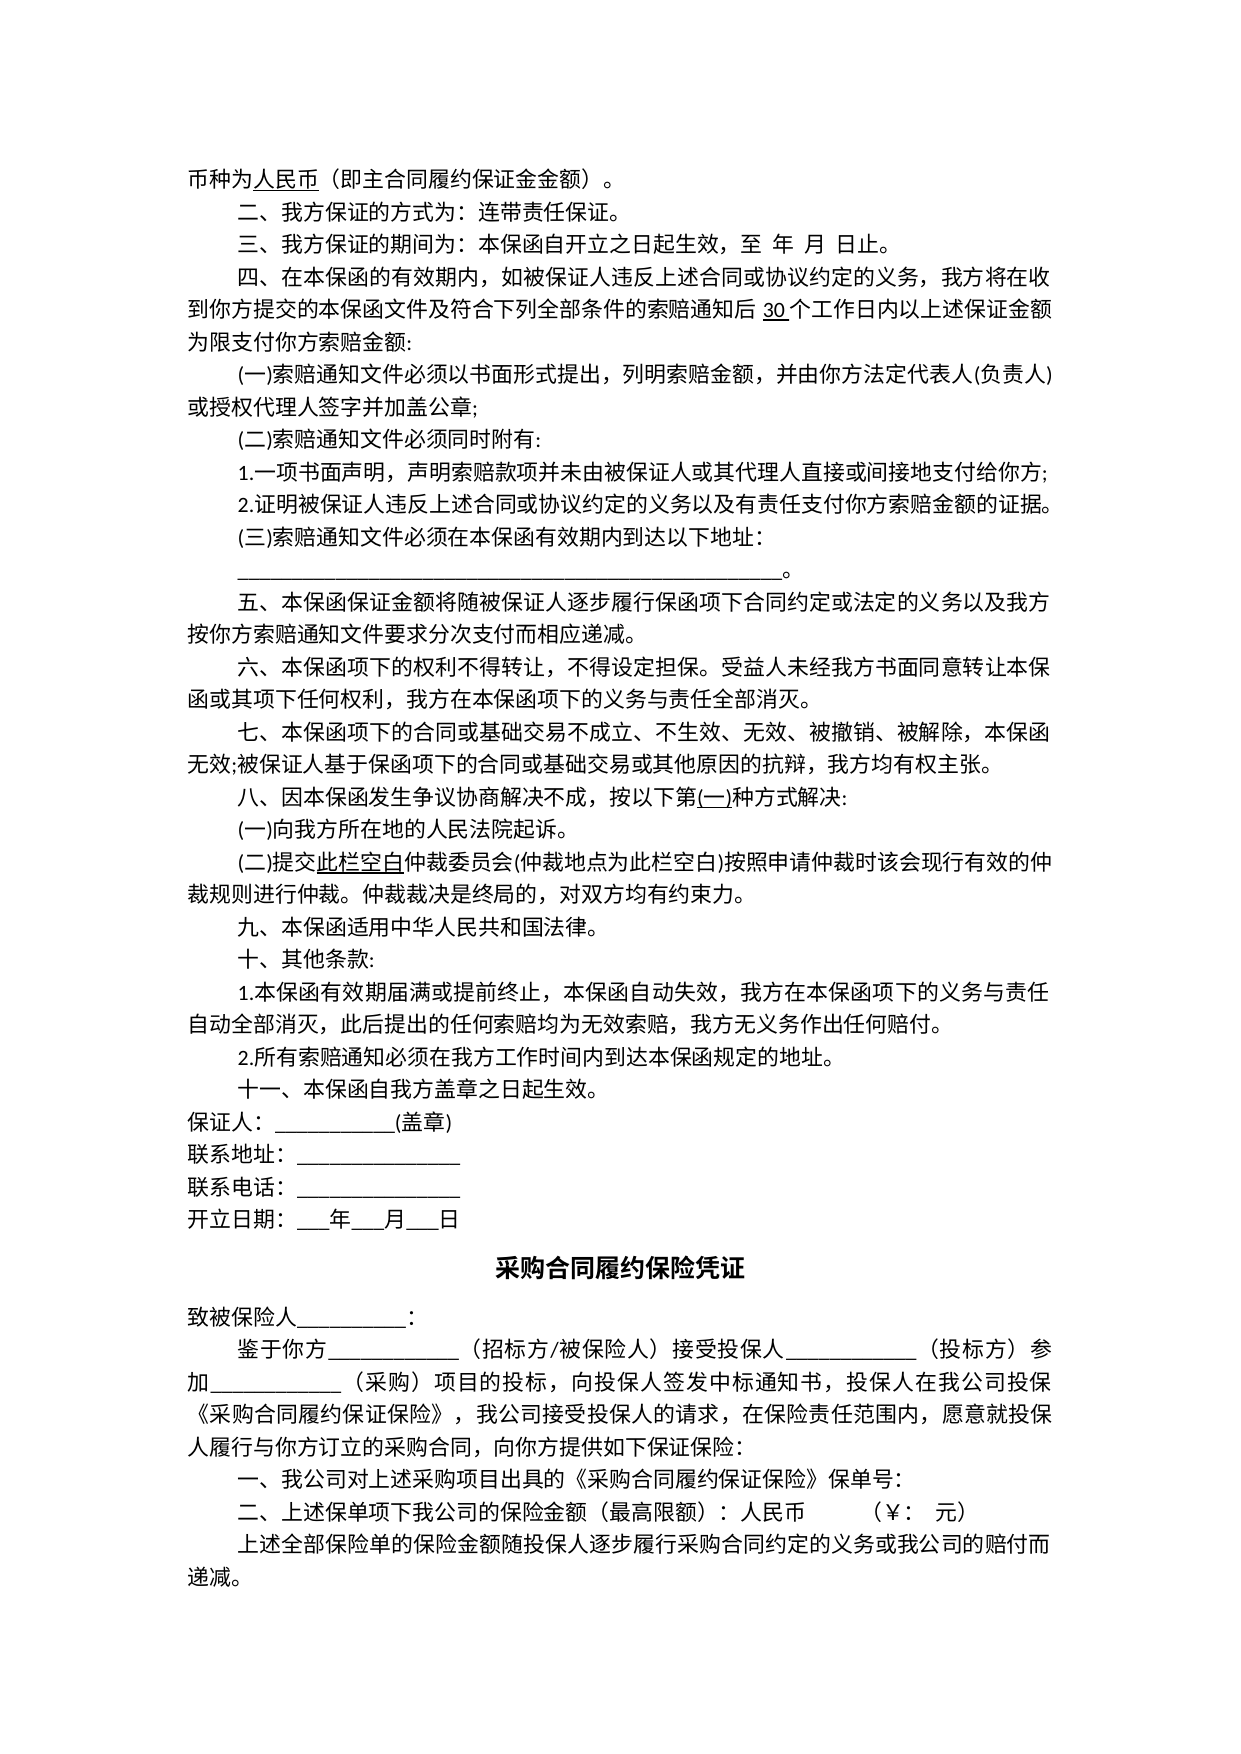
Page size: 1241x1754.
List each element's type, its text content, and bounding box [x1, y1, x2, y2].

text 八、因本保函发生争议协商解决不成，按以下第(一)种方式解决: [187, 779, 1053, 812]
text 上述全部保险单的保险金额随投保人逐步履行采购合同约定的义务或我公司的赔付而递减。 [187, 1527, 1053, 1592]
text 二、我方保证的方式为：连带责任保证。 [187, 194, 1053, 227]
text 开立日期：___年___月___日 [187, 1202, 1053, 1234]
text (三)索赔通知文件必须在本保函有效期内到达以下地址： [187, 519, 1053, 552]
text 十一、本保函自我方盖章之日起生效。 [187, 1072, 1053, 1104]
text 1.本保函有效期届满或提前终止，本保函自动失效，我方在本保函项下的义务与责任自动全部消灭，此后提出的任何索赔均为无效索赔，我方无义务作出任何赔付。 [187, 974, 1053, 1039]
text (一)索赔通知文件必须以书面形式提出，列明索赔金额，并由你方法定代表人(负责人)或授权代理人签字并加盖公章; [187, 357, 1053, 422]
text 1.一项书面声明，声明索赔款项并未由被保证人或其代理人直接或间接地支付给你方; [187, 454, 1053, 487]
text 联系电话：_______________ [187, 1169, 1053, 1202]
text 2.证明被保证人违反上述合同或协议约定的义务以及有责任支付你方索赔金额的证据。 [187, 487, 1053, 519]
text (二)索赔通知文件必须同时附有: [187, 422, 1053, 454]
text (一)向我方所在地的人民法院起诉。 [187, 812, 1053, 844]
text 四、在本保函的有效期内，如被保证人违反上述合同或协议约定的义务，我方将在收到你方提交的本保函文件及符合下列全部条件的索赔通知后30个工作日内以上述保证金额为限支付你方索赔金额: [187, 259, 1053, 357]
text 十、其他条款: [187, 942, 1053, 974]
text 联系地址：_______________ [187, 1137, 1053, 1169]
text 三、我方保证的期间为：本保函自开立之日起生效，至 年 月 日止。 [187, 227, 1053, 259]
text 五、本保函保证金额将随被保证人逐步履行保函项下合同约定或法定的义务以及我方按你方索赔通知文件要求分次支付而相应递减。 [187, 584, 1053, 649]
text 鉴于你方____________（招标方/被保险人）接受投保人____________（投标方）参加____________（采购）项目的投标，向投保人签发中标通知书，投保人在我公司投保《采购合同履约保证保险》，我公司接受投保人的请求，在保险责任范围内，愿意就投保人履行与你方订立的采购合同，向你方提供如下保证保险： [187, 1332, 1053, 1462]
text 保证人：___________(盖章) [187, 1104, 1053, 1137]
text __________________________________________________。 [187, 552, 1053, 584]
text 采购合同履约保险凭证 [187, 1234, 1053, 1299]
text 六、本保函项下的权利不得转让，不得设定担保。受益人未经我方书面同意转让本保函或其项下任何权利，我方在本保函项下的义务与责任全部消灭。 [187, 649, 1053, 714]
text 七、本保函项下的合同或基础交易不成立、不生效、无效、被撤销、被解除，本保函无效;被保证人基于保函项下的合同或基础交易或其他原因的抗辩，我方均有权主张。 [187, 714, 1053, 779]
text 一、我公司对上述采购项目出具的《采购合同履约保证保险》保单号： [187, 1462, 1053, 1494]
text 二、上述保单项下我公司的保险金额（最高限额）：人民币 （￥： 元） [187, 1494, 1053, 1527]
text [187, 162, 1053, 194]
text (二)提交此栏空白仲裁委员会(仲裁地点为此栏空白)按照申请仲裁时该会现行有效的仲裁规则进行仲裁。仲裁裁决是终局的，对双方均有约束力。 [187, 844, 1053, 909]
text 九、本保函适用中华人民共和国法律。 [187, 909, 1053, 942]
text 致被保险人__________： [187, 1299, 1053, 1332]
text 2.所有索赔通知必须在我方工作时间内到达本保函规定的地址。 [187, 1039, 1053, 1072]
